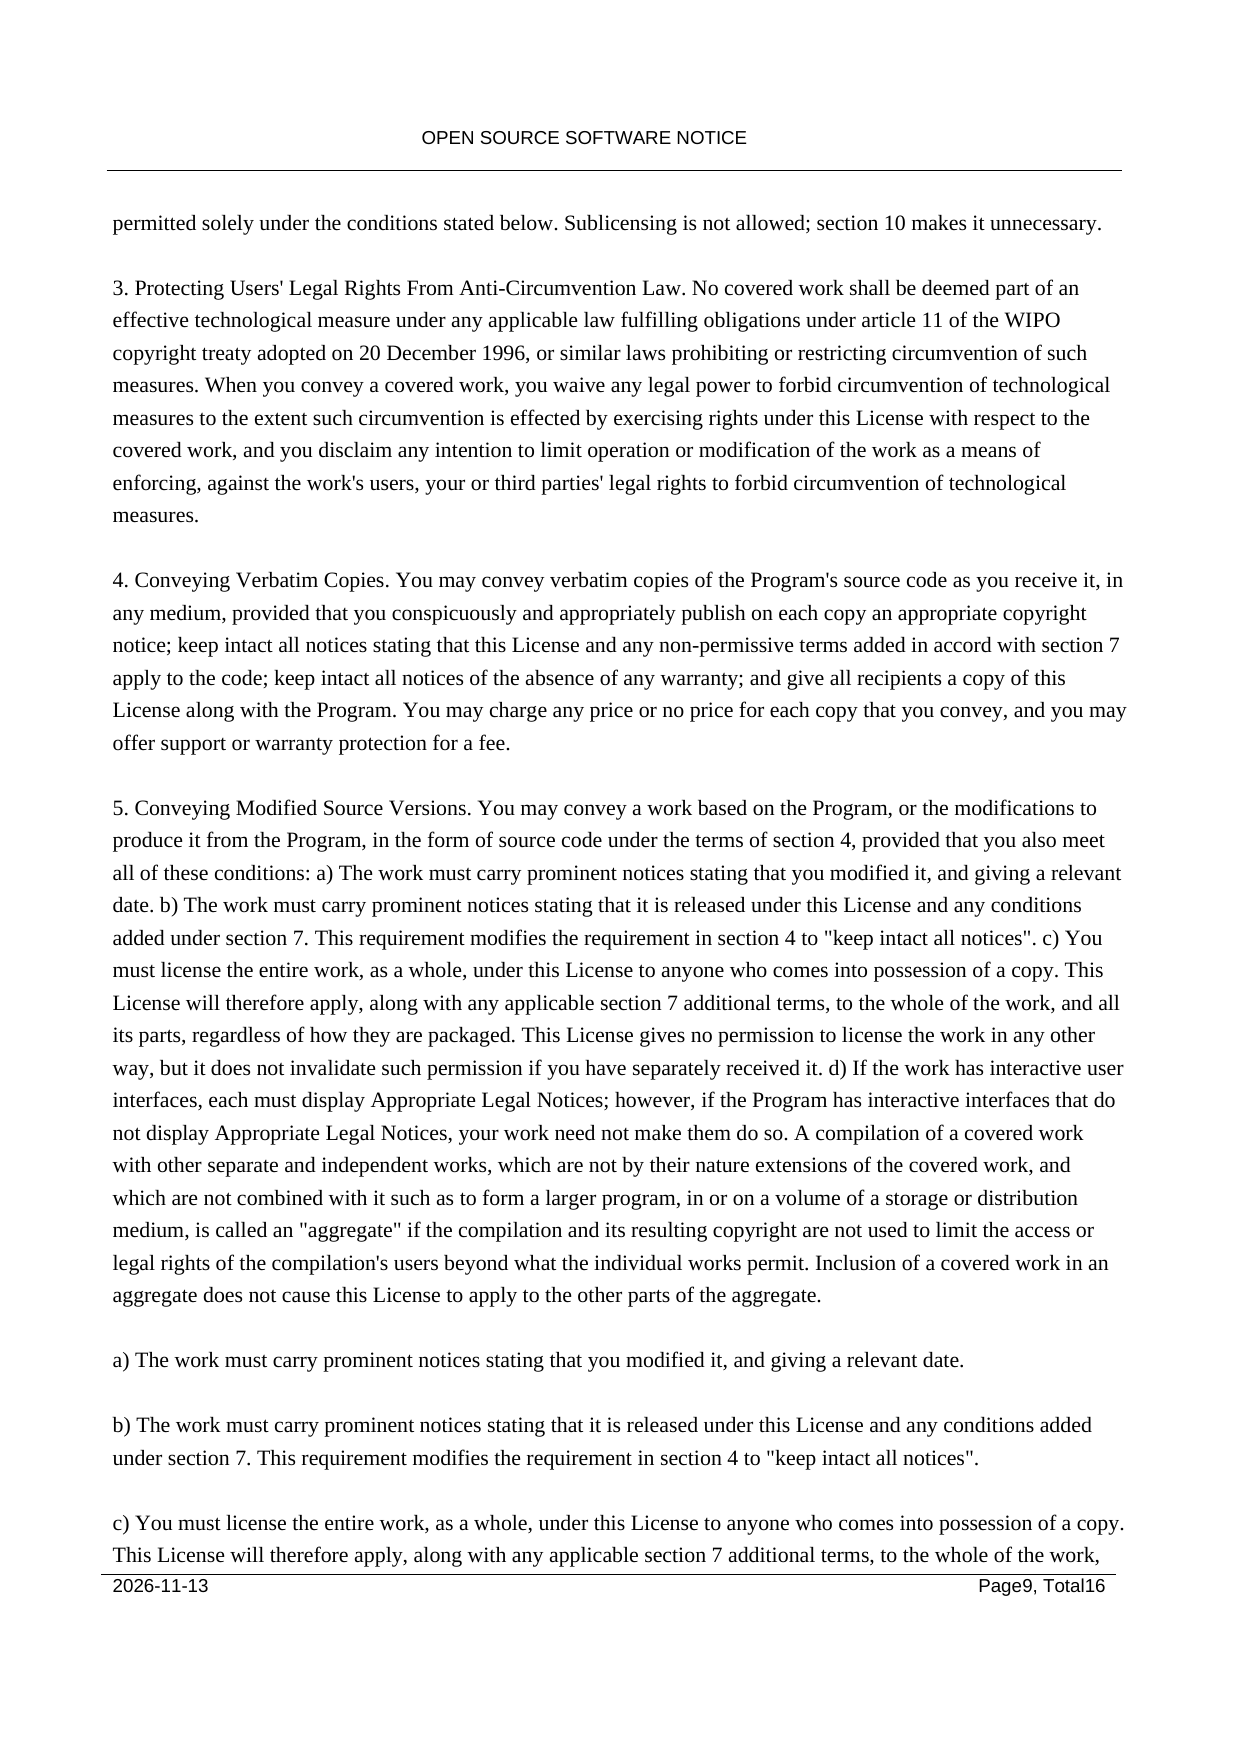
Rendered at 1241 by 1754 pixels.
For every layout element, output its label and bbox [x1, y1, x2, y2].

text [112, 206, 1128, 1571]
